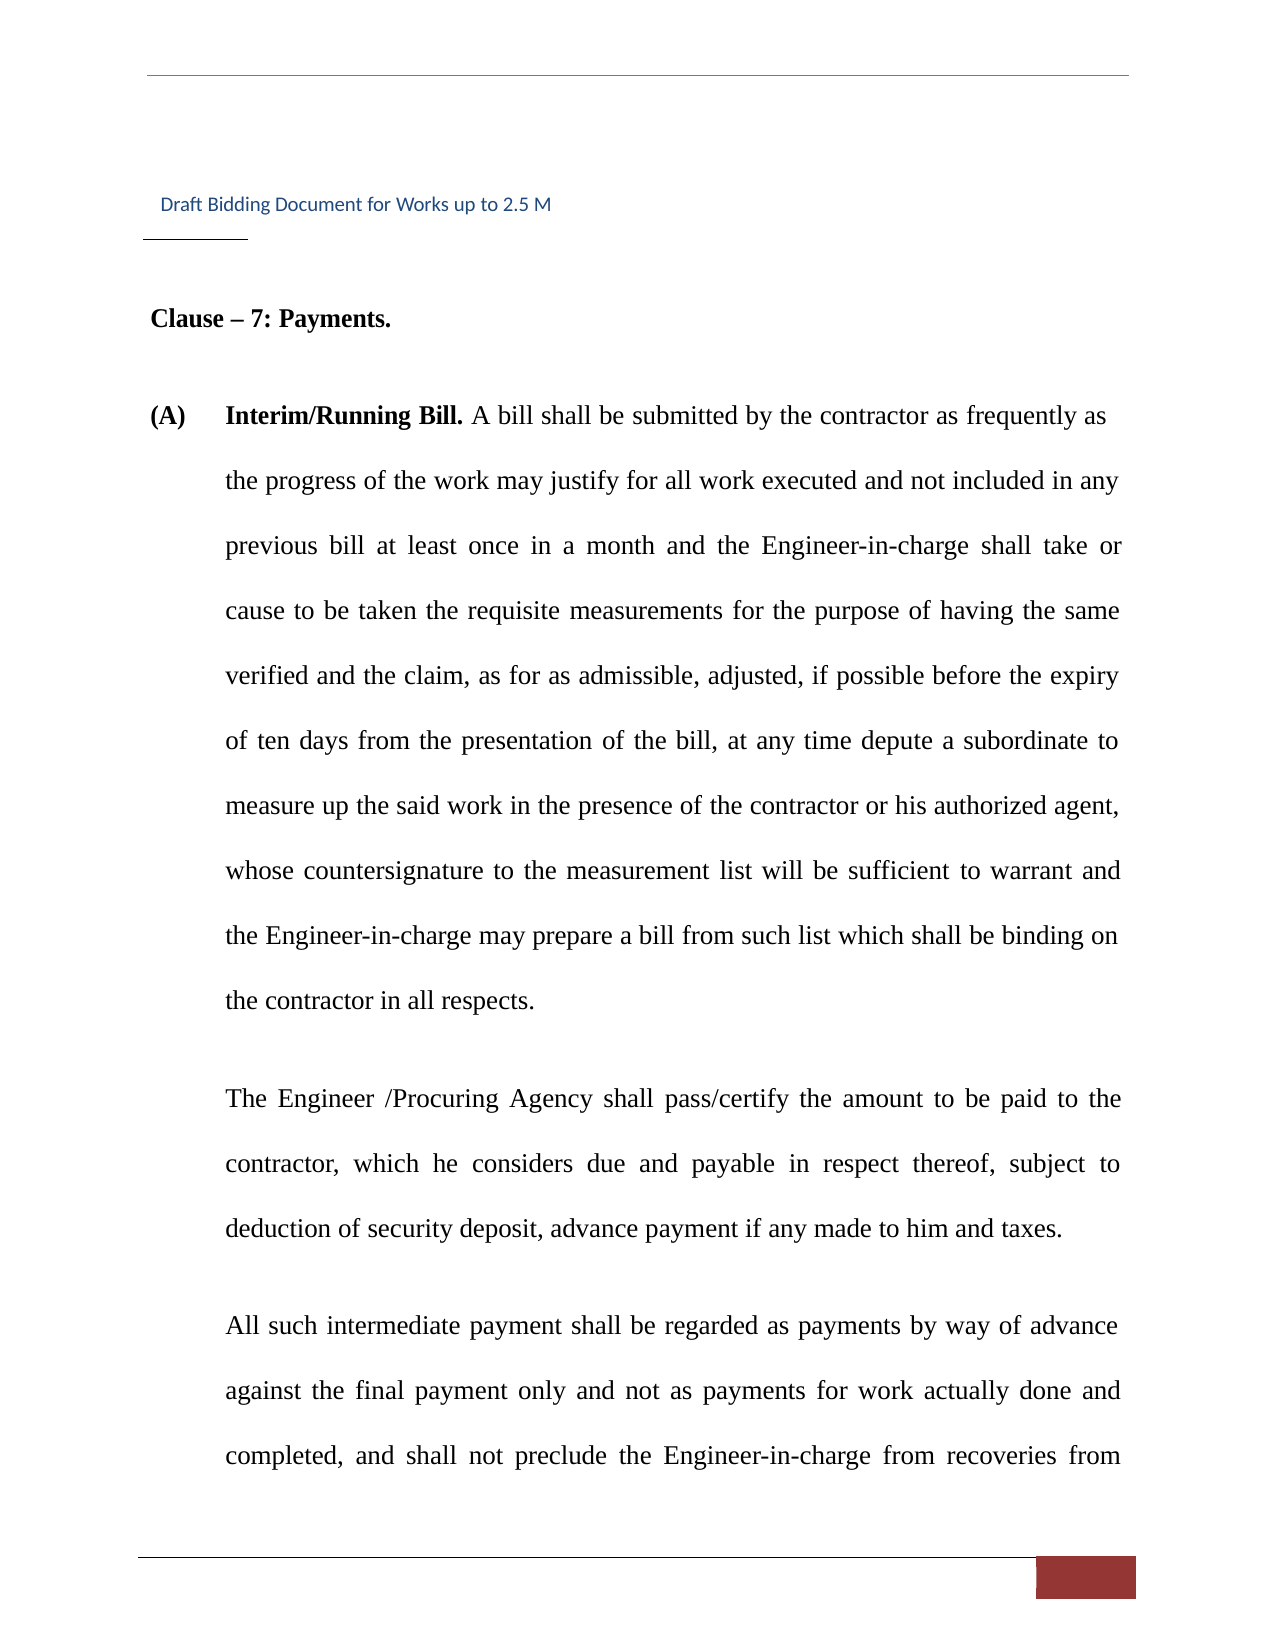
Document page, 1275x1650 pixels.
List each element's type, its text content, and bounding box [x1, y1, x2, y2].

text verified and the claim, as for as admissible, adjusted, if possible before the expiry [150, 642, 1169, 707]
text of ten days from the presentation of the bill, at any time depute a subordinate to [150, 707, 1169, 772]
text the Engineer-in-charge may prepare a bill from such list which shall be binding on [150, 902, 1169, 967]
text All such intermediate payment shall be regarded as payments by way of advance [150, 1292, 1169, 1357]
text cause to be taken the requisite measurements for the purpose of having the same [150, 577, 1169, 642]
text The Engineer /Procuring Agency shall pass/certify the amount to be paid to the [150, 1065, 1169, 1130]
text the contractor in all respects. [150, 967, 1169, 1032]
text deduction of security deposit, advance payment if any made to him and taxes. [150, 1195, 1169, 1260]
text previous bill at least once in a month and the Engineer-in-charge shall take or [150, 512, 1169, 577]
text measure up the said work in the presence of the contractor or his authorized agent, [150, 772, 1169, 837]
text 6Draft Bidding Document for Works up to 2.5 M [150, 187, 1169, 220]
text against the final payment only and not as payments for work actually done and [150, 1357, 1169, 1422]
text the progress of the work may justify for all work executed and not included in any [150, 447, 1169, 512]
text completed, and shall not preclude the Engineer-in-charge from recoveries from [150, 1422, 1169, 1487]
text whose countersignature to the measurement list will be sufficient to warrant and [150, 837, 1169, 902]
text (A) Interim/Running Bill. A bill shall be submitted by the contractor as frequently as [150, 382, 1169, 447]
text contractor, which he considers due and payable in respect thereof, subject to [150, 1130, 1169, 1195]
text Clause – 7: Payments. [150, 285, 1169, 350]
